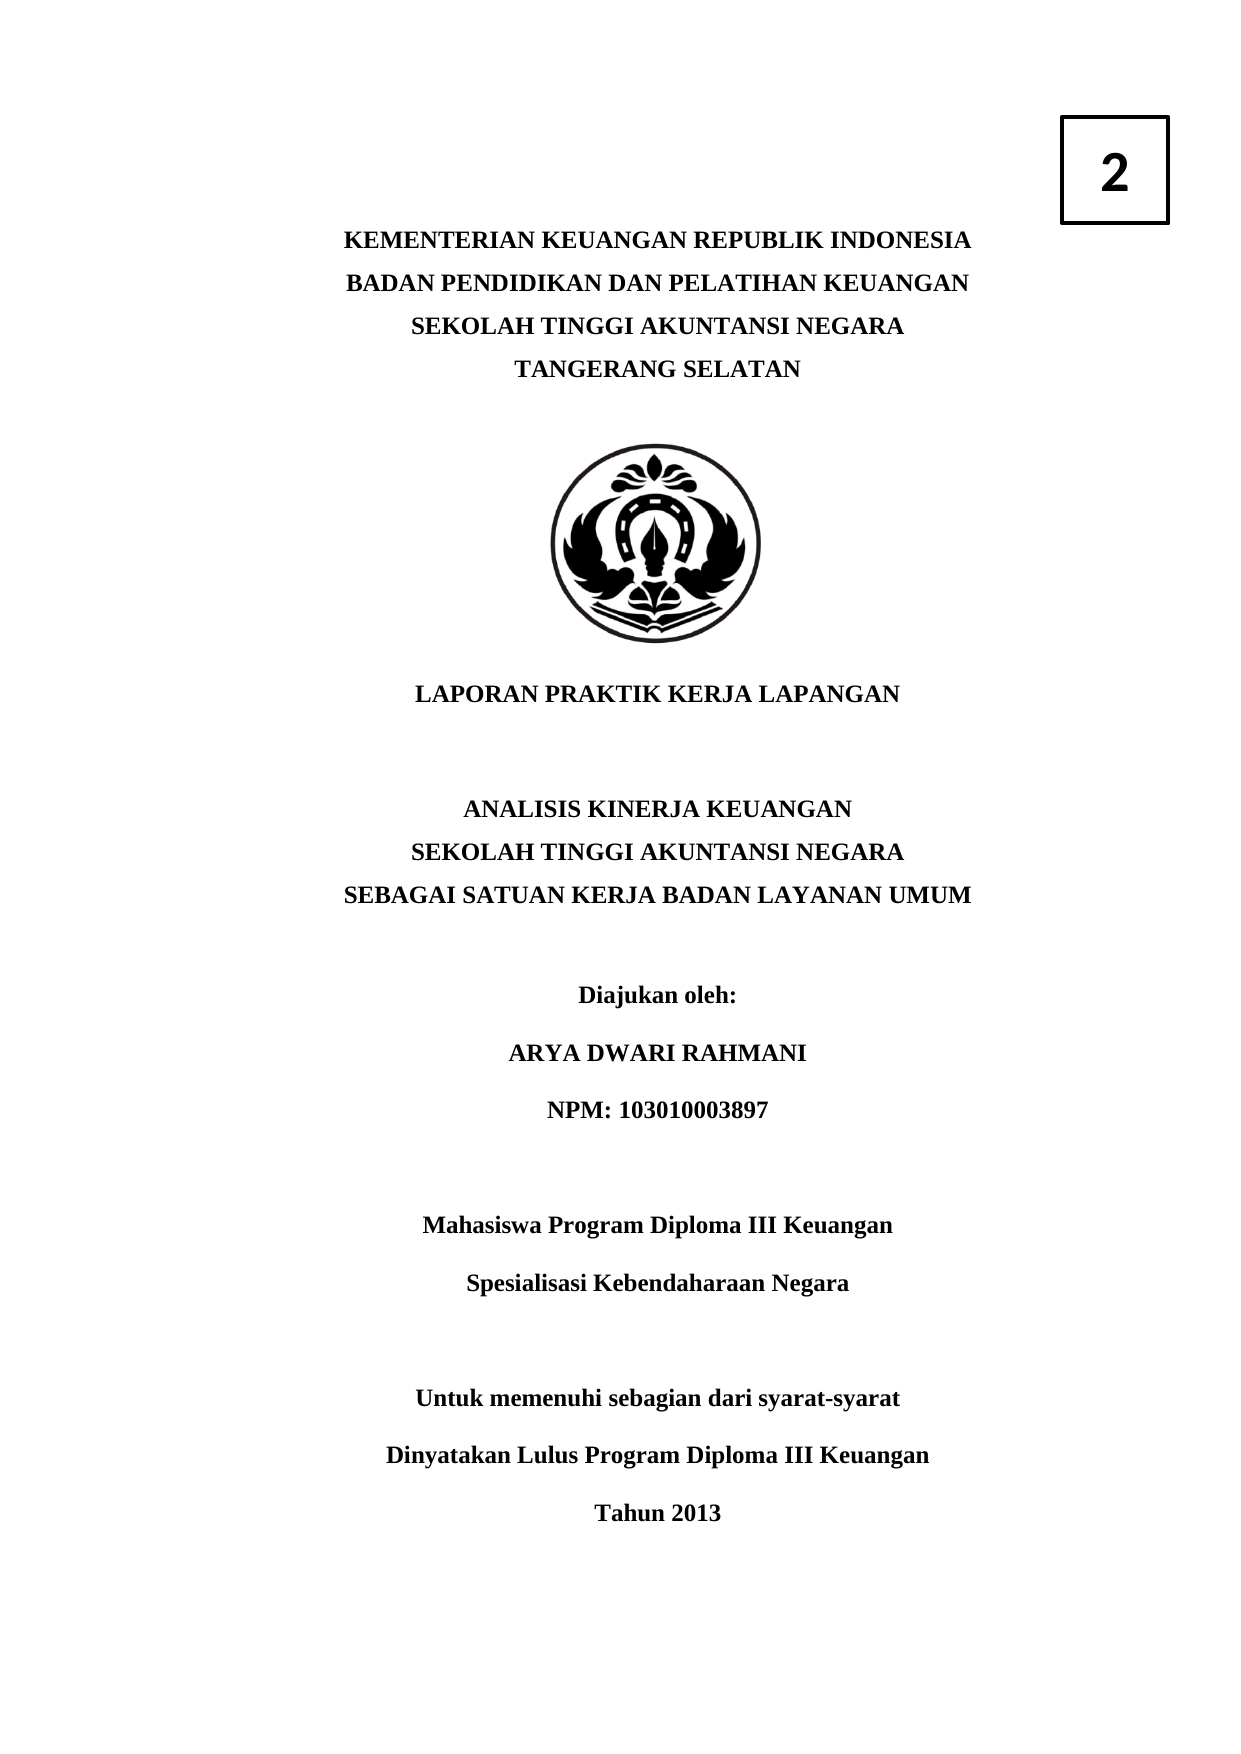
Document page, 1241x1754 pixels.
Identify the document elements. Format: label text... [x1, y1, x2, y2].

text Dinyatakan Lulus Program Diploma III Keuangan [225, 1441, 1090, 1469]
text ARYA DWARI RAHMANI [225, 1038, 1090, 1067]
text Tahun 2013 [225, 1498, 1090, 1527]
text Mahasiswa Program Diploma III Keuangan [225, 1211, 1090, 1239]
text SEKOLAH TINGGI AKUNTANSI NEGARA [225, 311, 1090, 340]
text Untuk memenuhi sebagian dari syarat-syarat [225, 1383, 1090, 1412]
text BADAN PENDIDIKAN DAN PELATIHAN KEUANGAN [225, 268, 1090, 297]
text SEBAGAI SATUAN KERJA BADAN LAYANAN UMUM [225, 880, 1090, 909]
text SEKOLAH TINGGI AKUNTANSI NEGARA [225, 837, 1090, 866]
text Spesialisasi Kebendaharaan Negara [225, 1268, 1090, 1297]
text TANGERANG SELATAN [225, 354, 1090, 383]
subtitle LAPORAN PRAKTIK KERJA LAPANGAN [225, 679, 1090, 707]
picture [549, 436, 767, 646]
text ANALISIS KINERJA KEUANGAN [225, 794, 1090, 822]
text KEMENTERIAN KEUANGAN REPUBLIK INDONESIA [225, 225, 1090, 254]
text NPM: 103010003897 [225, 1096, 1090, 1124]
text Diajukan oleh: [225, 981, 1090, 1009]
